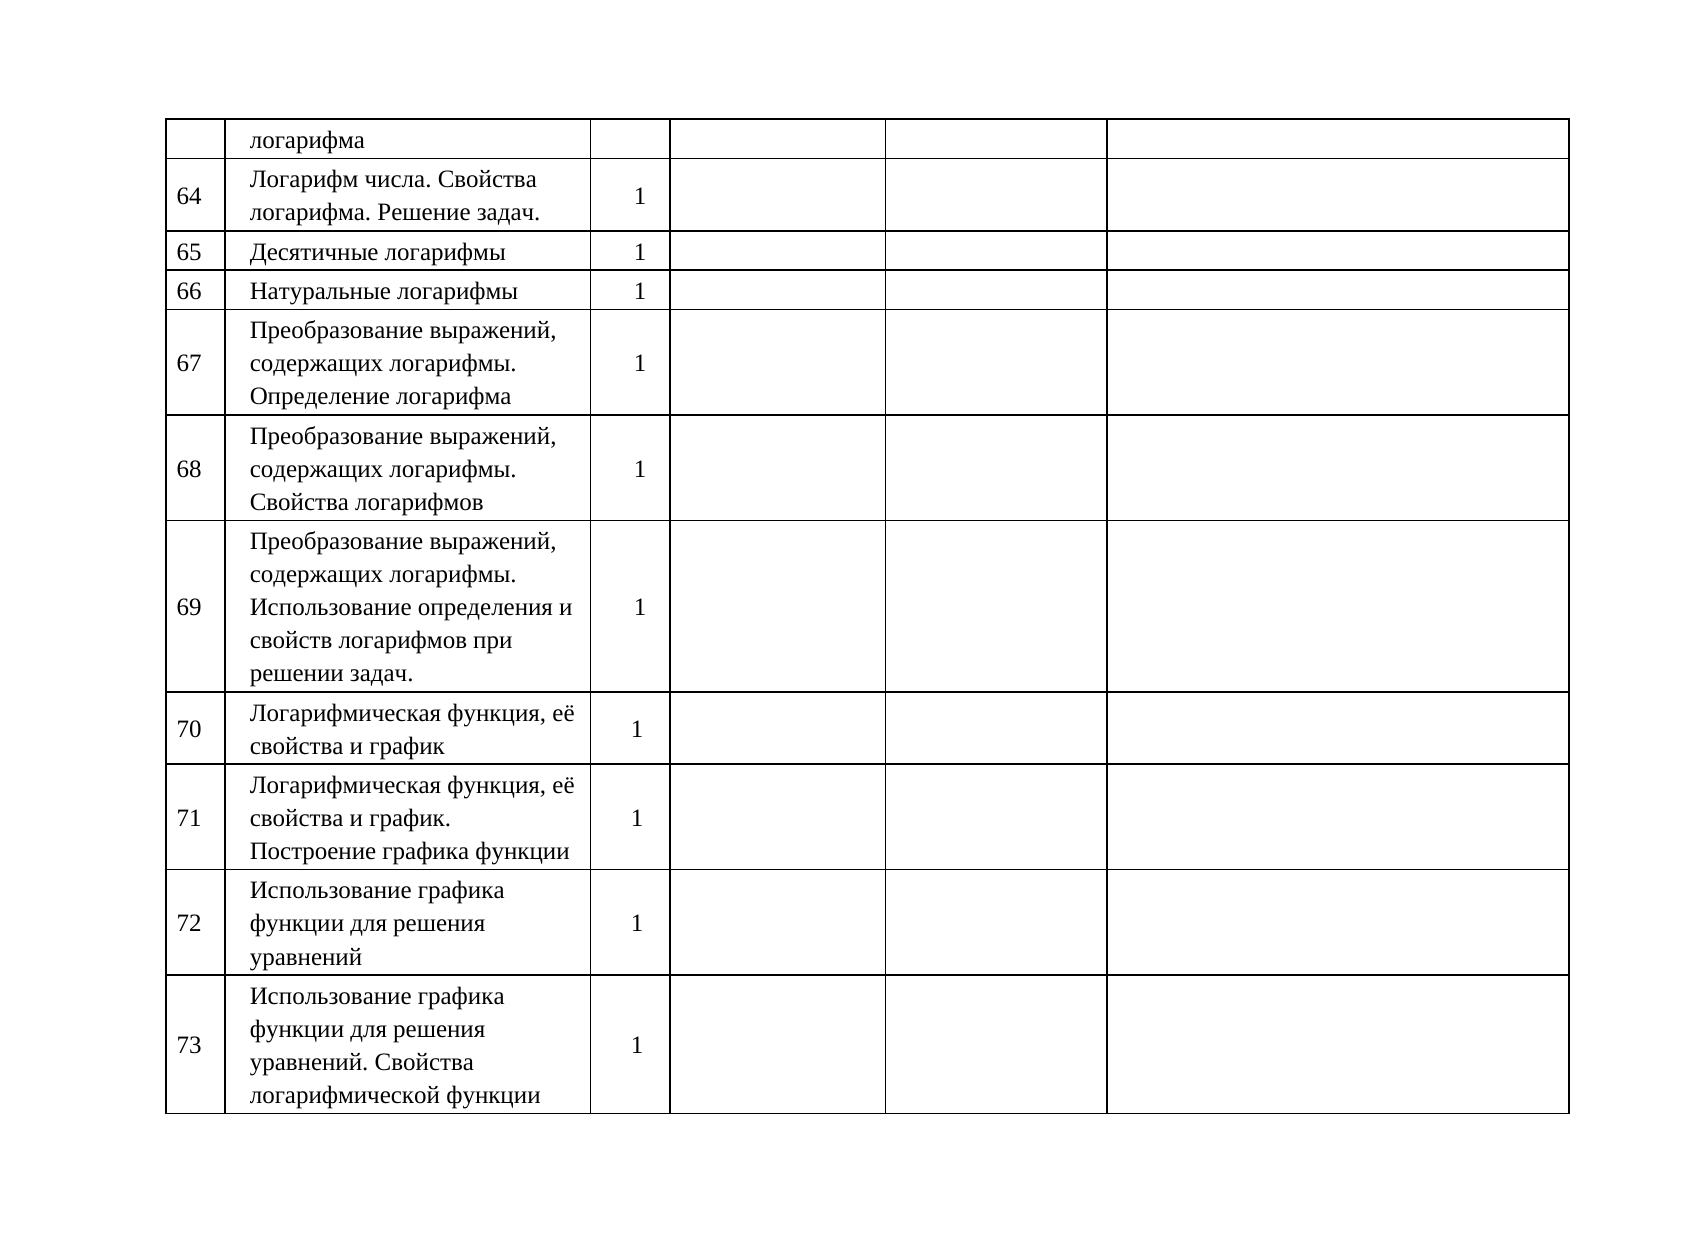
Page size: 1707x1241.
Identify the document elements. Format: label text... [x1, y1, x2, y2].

table_cell 1 [591, 416, 669, 519]
table_cell 1 [591, 120, 669, 157]
table_cell [886, 870, 1106, 974]
table_cell 63 [167, 120, 224, 157]
table_cell [886, 120, 1106, 157]
table_cell 65 [167, 232, 224, 269]
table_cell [226, 120, 590, 157]
table_cell [671, 310, 885, 414]
table_cell 1 [591, 693, 669, 763]
table_cell [671, 976, 885, 1113]
table_cell [671, 416, 885, 519]
table_cell 1 [591, 310, 669, 414]
table_cell [671, 765, 885, 869]
table_cell Логарифмическая функция, её свойства и график [226, 693, 590, 763]
table_cell [671, 159, 885, 230]
table_cell Натуральные логарифмы [226, 271, 590, 309]
table_cell 1 [591, 159, 669, 230]
table_cell [886, 310, 1106, 414]
table_cell [1108, 870, 1568, 974]
table_cell 1 [591, 765, 669, 869]
table_cell 69 [167, 521, 224, 691]
table_cell Использование графика функции для решения уравнений. Свойства логарифмической функции [226, 976, 590, 1113]
table_cell 64 [167, 159, 224, 230]
table_cell 70 [167, 693, 224, 763]
table_cell Десятичные логарифмы [226, 232, 590, 269]
table_cell Логарифмическая функция, её свойства и график. Построение графика функции [226, 765, 590, 869]
table_cell Преобразование выражений, содержащих логарифмы. Определение логарифма [226, 310, 590, 414]
table_cell [886, 271, 1106, 309]
table_cell Преобразование выражений, содержащих логарифмы. Использование определения и свойств логарифмов при решении задач. [226, 521, 590, 691]
table_cell 1 [591, 232, 669, 269]
table_cell [886, 416, 1106, 519]
table_cell [1108, 765, 1568, 869]
table_cell [671, 870, 885, 974]
table_cell 67 [167, 310, 224, 414]
table_cell 73 [167, 976, 224, 1113]
table_cell 68 [167, 416, 224, 519]
table_cell [671, 232, 885, 269]
table_cell [1108, 120, 1568, 157]
table_cell [671, 120, 885, 157]
table_cell [1108, 310, 1568, 414]
table_cell 1 [591, 271, 669, 309]
table_cell 1 [591, 976, 669, 1113]
table_cell 66 [167, 271, 224, 309]
table_cell Логарифм числа. Свойства логарифма. Решение задач. [226, 159, 590, 230]
table_cell [1108, 271, 1568, 309]
table_cell 72 [167, 870, 224, 974]
table_cell 71 [167, 765, 224, 869]
table_cell [1108, 416, 1568, 519]
table_cell Преобразование выражений, содержащих логарифмы. Свойства логарифмов [226, 416, 590, 519]
table_cell [1108, 693, 1568, 763]
table_cell [886, 765, 1106, 869]
table_cell [671, 521, 885, 691]
table_cell [886, 521, 1106, 691]
table_cell 1 [591, 521, 669, 691]
table_cell [886, 232, 1106, 269]
table_cell [1108, 976, 1568, 1113]
table_cell 1 [591, 870, 669, 974]
table_cell [886, 159, 1106, 230]
table_cell [1108, 159, 1568, 230]
table_cell [671, 271, 885, 309]
table_cell [1108, 232, 1568, 269]
table_cell Использование графика функции для решения уравнений [226, 870, 590, 974]
table_cell [886, 693, 1106, 763]
table_cell [886, 976, 1106, 1113]
table_cell [1108, 521, 1568, 691]
table_cell [671, 693, 885, 763]
